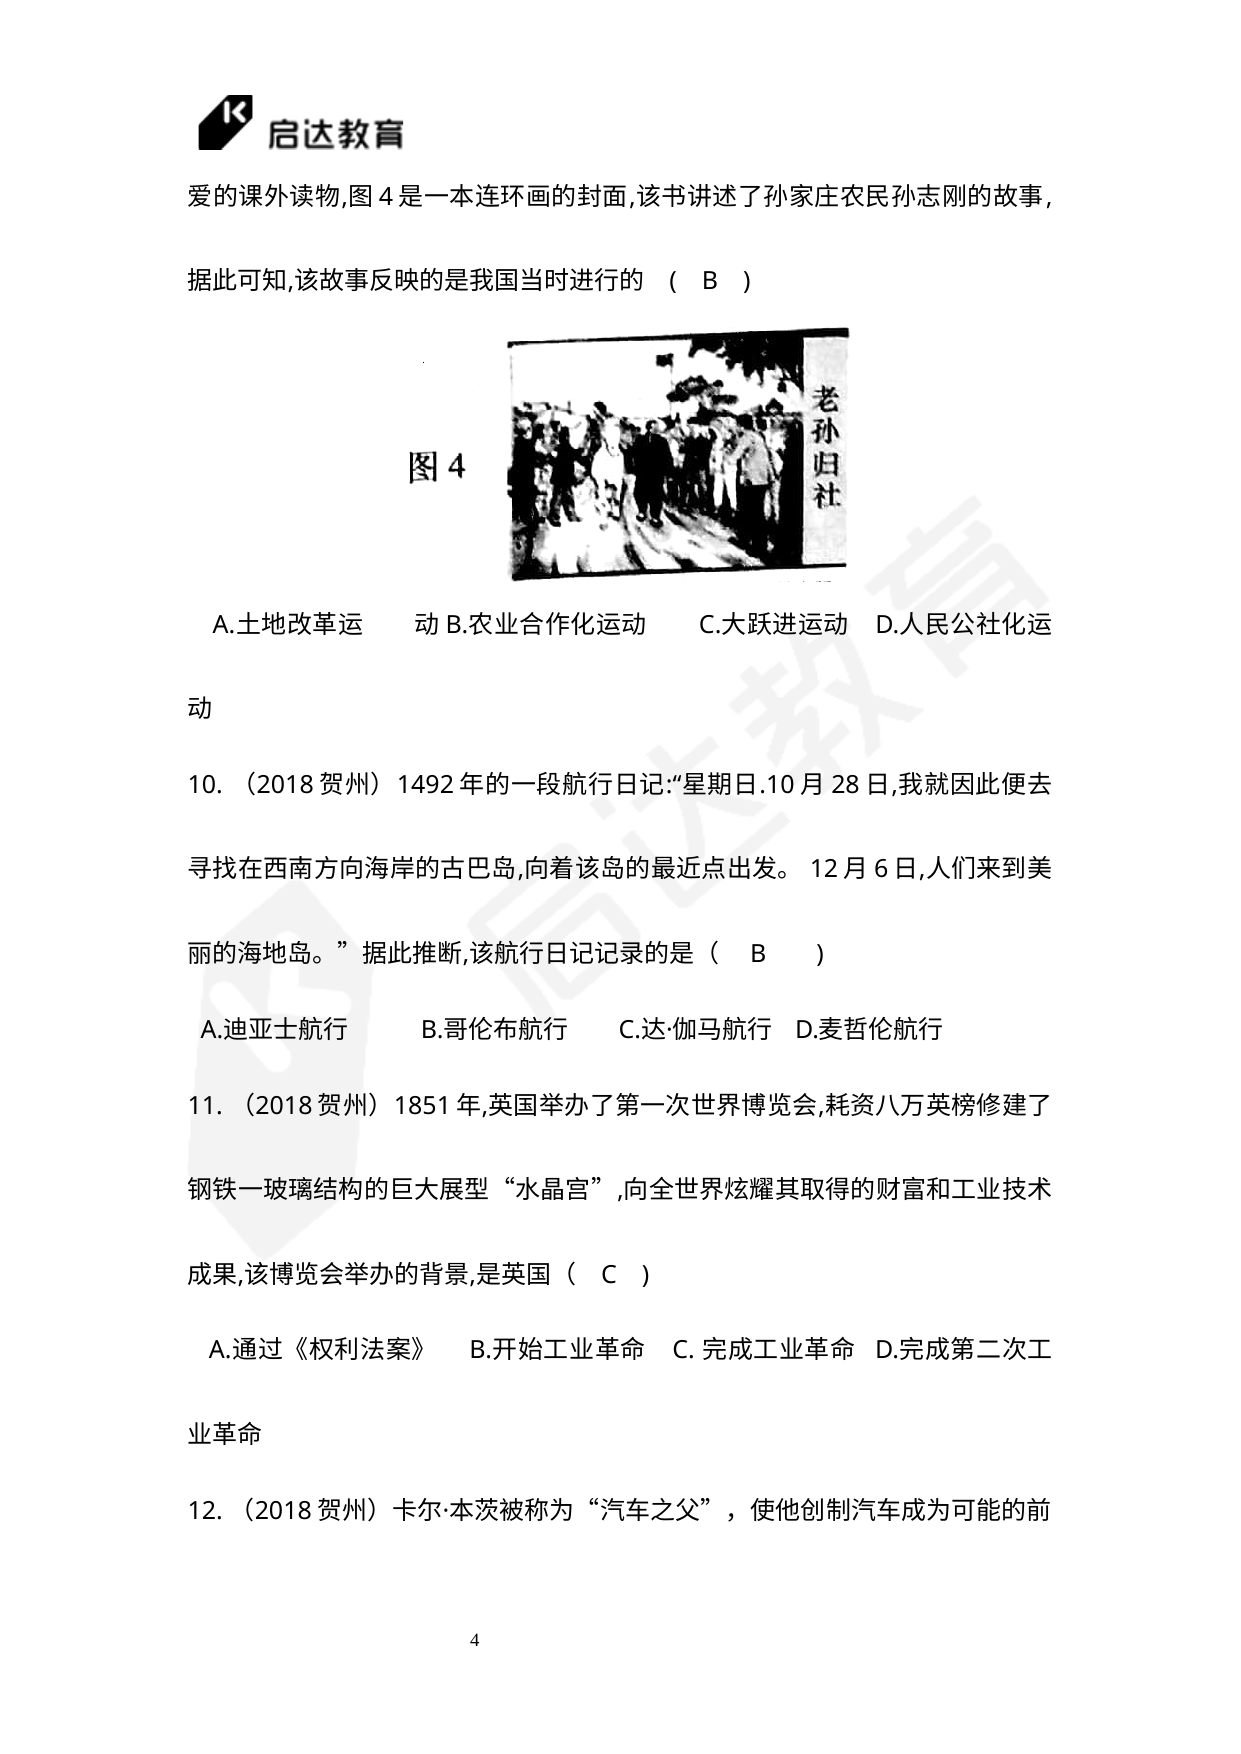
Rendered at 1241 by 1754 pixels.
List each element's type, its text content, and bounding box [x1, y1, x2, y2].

text 11. （2018贺州）1851年,英国举办了第一次世界博览会,耗资八万英榜修建了钢铁一玻璃结构的巨大展型“水晶宫”,向全世界炫耀其取得的财富和工业技术成果,该博览会举办的背景,是英国（ C ) [187, 1071, 1053, 1305]
picture [198, 95, 404, 150]
text A.土地改革运 动B.农业合作化运动 C.大跃进运动 D.人民公社化运动 [187, 590, 1053, 739]
text A.迪亚士航行 B.哥伦布航行 C.达·伽马航行 D.麦哲伦航行 [187, 995, 1053, 1060]
text 12. （2018贺州）卡尔·本茨被称为“汽车之父”，使他创制汽车成为可能的前提条件是（ D ） [187, 1476, 1053, 1541]
picture [386, 322, 854, 582]
text 10. （2018贺州）1492年的一段航行日记:“星期日.10月28日,我就因此便去寻找在西南方向海岸的古巴岛,向着该岛的最近点出发。 12月6日,人们来到美丽的海地岛。”据此推断,该航行日记记录的是（ B ) [187, 750, 1053, 984]
text A. 挺进大别山 B,辽沈战役 C.淮海战役 D,渡江战没 9.连环画是回学们喜爱的课外读物,图4是一本连环画的封面,该书讲述了孙家庄农民孙志刚的故事,据此可知,该故事反映的是我国当时进行的 ( B ) [187, 162, 1053, 311]
text A.通过《权利法案》 B.开始工业革命 C. 完成工业革命 D.完成第二次工业革命 [187, 1316, 1053, 1465]
